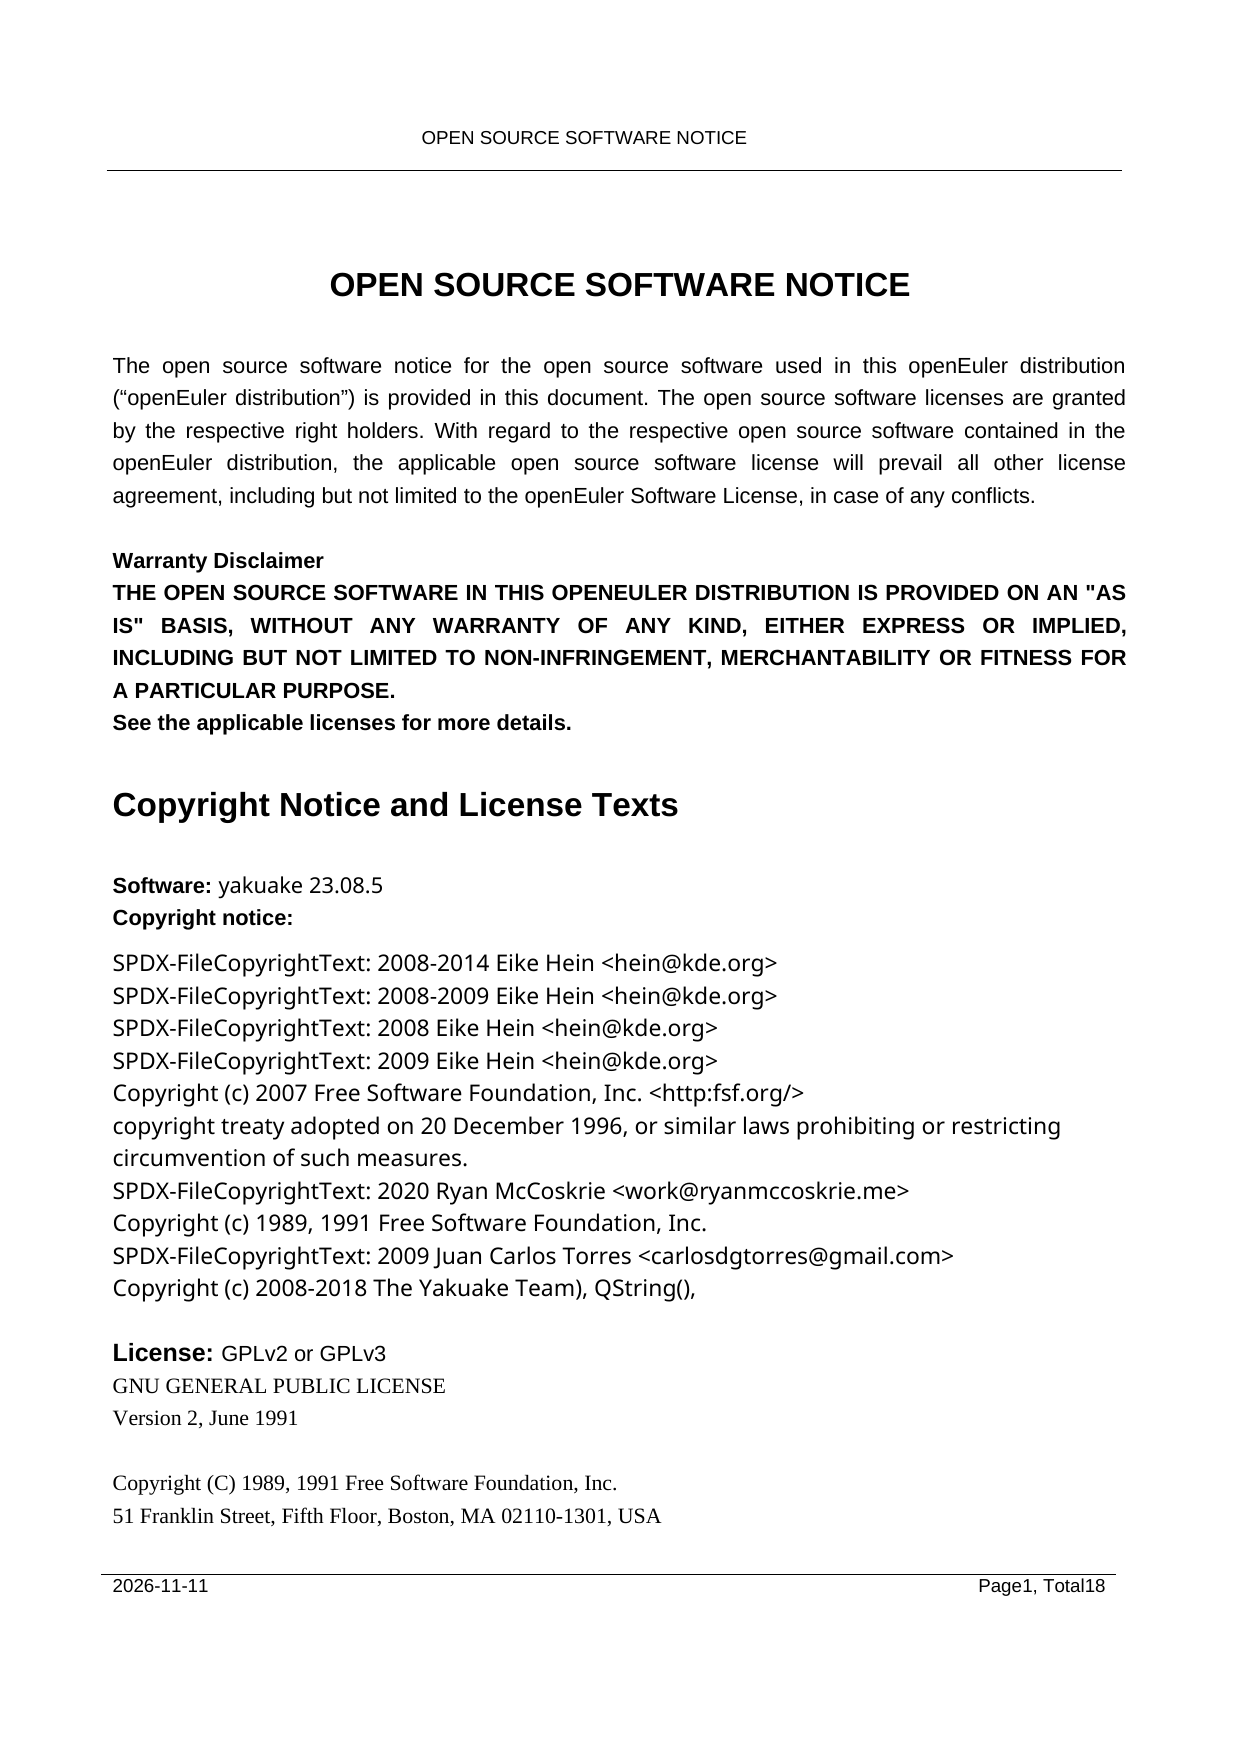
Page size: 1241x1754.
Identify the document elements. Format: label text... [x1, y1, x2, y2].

text OPEN SOURCE SOFTWARE NOTICE [112, 251, 1128, 316]
title Software: yakuake 23.08.5 [112, 869, 1128, 901]
text Copyright Notice and License Texts [112, 771, 1128, 836]
text SPDX-FileCopyrightText: 2008-2014 Eike Hein <hein@kde.org> SPDX-FileCopyrightText: 2008-2009 Eike Hein <hein@kde.org> SPDX-FileCopyrightText: 2008 Eike Hein <hein@kde.org> SPDX-FileCopyrightText: 2009 Eike Hein <hein@kde.org> Copyright (c) 2007 Free Software Foundation, Inc. <http:fsf.org/> copyright treaty adopted on 20 December 1996, or similar laws prohibiting or restricting circumvention of such measures. SPDX-FileCopyrightText: 2020 Ryan McCoskrie <work@ryanmccoskrie.me> Copyright (c) 1989, 1991 Free Software Foundation, Inc. SPDX-FileCopyrightText: 2009 Juan Carlos Torres <carlosdgtorres@gmail.com> Copyright (c) 2008-2018 The Yakuake Team), QString(), [112, 947, 1128, 1337]
text License: GPLv2 or GPLv3 [112, 1337, 1128, 1369]
text The open source software notice for the open source software used in this openEuler distribution (“openEuler distribution”) is provided in this document. The open source software licenses are granted by the respective right holders. With regard to the respective open source software contained in the openEuler distribution, the applicable open source software license will prevail all other license agreement, including but not limited to the openEuler Software License, in case of any conflicts. [112, 349, 1128, 511]
text Warranty Disclaimer [112, 544, 1128, 576]
text Copyright notice: [112, 901, 1128, 934]
text THE OPEN SOURCE SOFTWARE IN THIS OPENEULER DISTRIBUTION IS PROVIDED ON AN "AS IS" BASIS, WITHOUT ANY WARRANTY OF ANY KIND, EITHER EXPRESS OR IMPLIED, INCLUDING BUT NOT LIMITED TO NON-INFRINGEMENT, MERCHANTABILITY OR FITNESS FOR A PARTICULAR PURPOSE. See the applicable licenses for more details. [112, 576, 1128, 739]
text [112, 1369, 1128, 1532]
